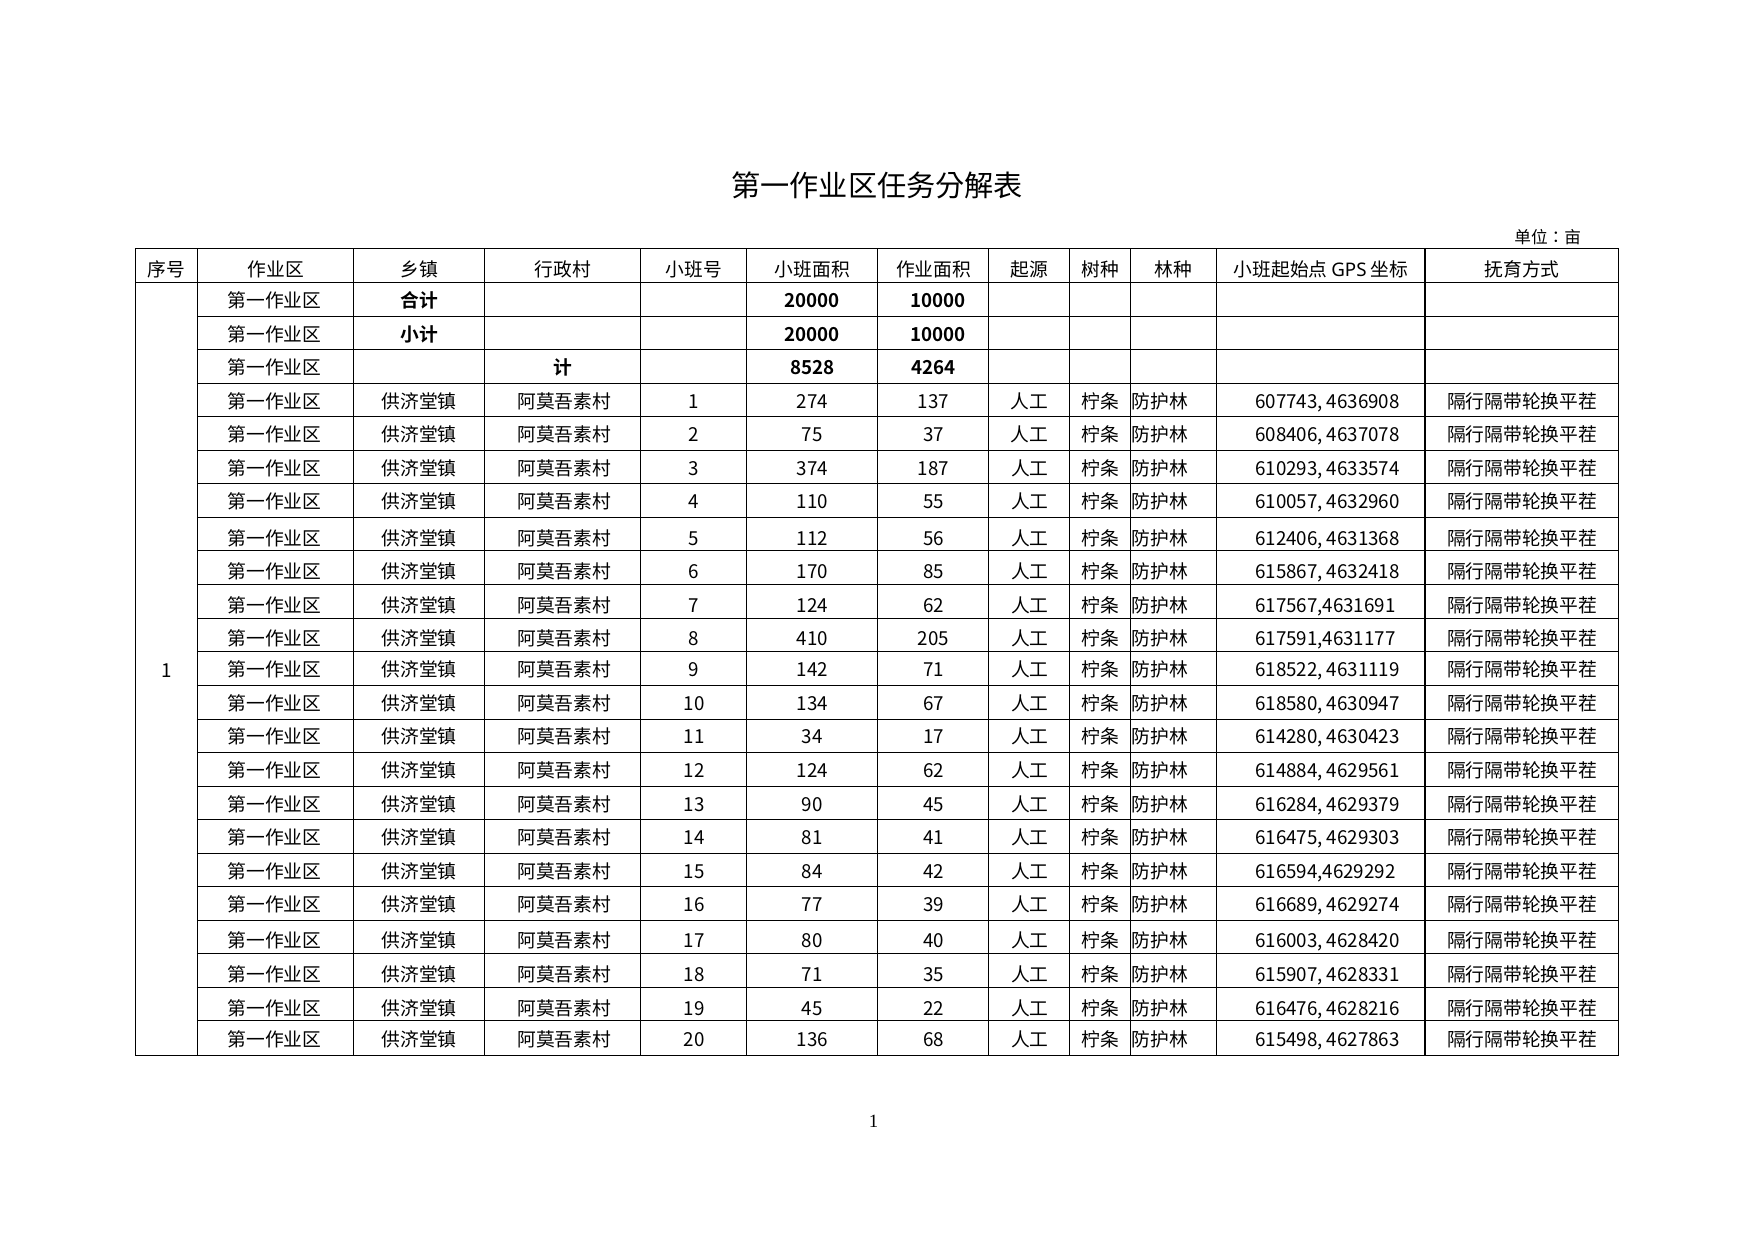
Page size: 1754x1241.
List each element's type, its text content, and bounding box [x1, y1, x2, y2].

table_cell 防护林 [1131, 1021, 1216, 1055]
table_cell 人工 [989, 619, 1069, 651]
table_cell 第一作业区 [198, 417, 353, 450]
table_cell 112 [747, 518, 877, 550]
table_cell 防护林 [1131, 551, 1216, 584]
table_cell [1217, 317, 1424, 349]
table_header 林种 [1131, 249, 1216, 282]
table_cell 614280, 4630423 [1217, 720, 1424, 752]
table_cell 计 [485, 350, 640, 383]
table_cell 610057, 4632960 [1217, 484, 1424, 517]
table_cell 第一作业区 [198, 619, 353, 651]
table_cell 隔行隔带轮换平茬 [1426, 720, 1618, 752]
table_cell 17 [641, 921, 746, 953]
table_cell 11 [641, 720, 746, 752]
table_cell [1217, 350, 1424, 383]
table_cell 19 [641, 988, 746, 1020]
table_cell 615907, 4628331 [1217, 954, 1424, 987]
table_cell [1070, 317, 1130, 349]
table_cell 41 [878, 820, 988, 853]
table_cell 618580, 4630947 [1217, 686, 1424, 718]
table_cell 防护林 [1131, 417, 1216, 450]
table_cell 阿莫吾素村 [485, 921, 640, 953]
table_cell 62 [878, 585, 988, 617]
table_cell 防护林 [1131, 384, 1216, 416]
table_cell [641, 350, 746, 383]
table_cell 柠条 [1070, 585, 1130, 617]
table_cell 防护林 [1131, 820, 1216, 853]
table_cell 阿莫吾素村 [485, 384, 640, 416]
table_cell 第一作业区 [198, 350, 353, 383]
table_cell 人工 [989, 585, 1069, 617]
table_cell 柠条 [1070, 1021, 1130, 1055]
table_cell 616475, 4629303 [1217, 820, 1424, 853]
table_cell 第一作业区 [198, 518, 353, 550]
table_cell 第一作业区 [198, 720, 353, 752]
table_cell 阿莫吾素村 [485, 988, 640, 1020]
table_cell 隔行隔带轮换平茬 [1426, 854, 1618, 886]
table_cell 67 [878, 686, 988, 718]
table_cell [485, 317, 640, 349]
table_cell 阿莫吾素村 [485, 652, 640, 685]
table_cell 39 [878, 887, 988, 920]
table_cell 阿莫吾素村 [485, 854, 640, 886]
table_cell 人工 [989, 787, 1069, 819]
table_cell 410 [747, 619, 877, 651]
table_cell 人工 [989, 518, 1069, 550]
table_cell 124 [747, 585, 877, 617]
table_cell 柠条 [1070, 551, 1130, 584]
table_cell 供济堂镇 [354, 484, 484, 517]
table_cell 84 [747, 854, 877, 886]
table_header 作业区 [198, 249, 353, 282]
table_cell 12 [641, 753, 746, 786]
table_cell [641, 283, 746, 316]
table_cell 供济堂镇 [354, 417, 484, 450]
table_cell 供济堂镇 [354, 619, 484, 651]
table_cell 供济堂镇 [354, 854, 484, 886]
table_header 序号 [136, 249, 197, 282]
table_cell 人工 [989, 451, 1069, 483]
table_cell 隔行隔带轮换平茬 [1426, 619, 1618, 651]
table_cell 防护林 [1131, 954, 1216, 987]
table_cell 615498, 4627863 [1217, 1021, 1424, 1055]
table_cell 人工 [989, 988, 1069, 1020]
table_cell 防护林 [1131, 854, 1216, 886]
table_cell 608406, 4637078 [1217, 417, 1424, 450]
table_cell 柠条 [1070, 820, 1130, 853]
table_cell 81 [747, 820, 877, 853]
table_cell 142 [747, 652, 877, 685]
table_cell [989, 283, 1069, 316]
table_cell 柠条 [1070, 451, 1130, 483]
table_cell 合计 [354, 283, 484, 316]
table_cell 供济堂镇 [354, 686, 484, 718]
table_cell 人工 [989, 854, 1069, 886]
table_cell 77 [747, 887, 877, 920]
table_cell 124 [747, 753, 877, 786]
table_cell 隔行隔带轮换平茬 [1426, 518, 1618, 550]
table_cell 第一作业区 [198, 686, 353, 718]
table_cell 供济堂镇 [354, 921, 484, 953]
table_cell 人工 [989, 954, 1069, 987]
table_cell 45 [747, 988, 877, 1020]
table_header 树种 [1070, 249, 1130, 282]
table_cell 2 [641, 417, 746, 450]
table_cell 187 [878, 451, 988, 483]
table_cell [1070, 350, 1130, 383]
table_cell 柠条 [1070, 753, 1130, 786]
table_cell 柠条 [1070, 384, 1130, 416]
table_cell [1070, 283, 1130, 316]
table_cell 第一作业区 [198, 988, 353, 1020]
table_cell 小计 [354, 317, 484, 349]
table_cell 34 [747, 720, 877, 752]
table_cell 110 [747, 484, 877, 517]
table_cell 205 [878, 619, 988, 651]
table_cell 供济堂镇 [354, 518, 484, 550]
table_cell [354, 350, 484, 383]
table_cell 374 [747, 451, 877, 483]
table_cell 612406, 4631368 [1217, 518, 1424, 550]
table_cell 防护林 [1131, 451, 1216, 483]
table_header 抚育方式 [1426, 249, 1618, 282]
table_cell 隔行隔带轮换平茬 [1426, 551, 1618, 584]
table_cell 14 [641, 820, 746, 853]
table_cell [1131, 350, 1216, 383]
table_cell 42 [878, 854, 988, 886]
table_cell 17 [878, 720, 988, 752]
table_cell 5 [641, 518, 746, 550]
table_cell 人工 [989, 652, 1069, 685]
table_cell 第一作业区 [198, 954, 353, 987]
table_cell 柠条 [1070, 954, 1130, 987]
table_cell 第一作业区 [198, 317, 353, 349]
table_cell 37 [878, 417, 988, 450]
table_cell 柠条 [1070, 518, 1130, 550]
table_cell 3 [641, 451, 746, 483]
table_cell 8528 [747, 350, 877, 383]
table_cell [1217, 283, 1424, 316]
table_cell 人工 [989, 484, 1069, 517]
table_cell 616689, 4629274 [1217, 887, 1424, 920]
table_cell 68 [878, 1021, 988, 1055]
table_cell 隔行隔带轮换平茬 [1426, 820, 1618, 853]
table_cell 第一作业区 [198, 585, 353, 617]
table_cell 隔行隔带轮换平茬 [1426, 954, 1618, 987]
table_cell 618522, 4631119 [1217, 652, 1424, 685]
table_cell 第一作业区 [198, 820, 353, 853]
table_cell 45 [878, 787, 988, 819]
table_cell 4 [641, 484, 746, 517]
table_cell [485, 283, 640, 316]
table_cell 人工 [989, 686, 1069, 718]
table_cell 616003, 4628420 [1217, 921, 1424, 953]
table_cell 防护林 [1131, 484, 1216, 517]
table_cell 防护林 [1131, 753, 1216, 786]
table_cell 617591,4631177 [1217, 619, 1424, 651]
table_cell [641, 317, 746, 349]
table_cell [989, 317, 1069, 349]
table_cell 阿莫吾素村 [485, 820, 640, 853]
table_cell 人工 [989, 551, 1069, 584]
table_cell 第一作业区 [198, 921, 353, 953]
table_cell 供济堂镇 [354, 787, 484, 819]
table_cell 阿莫吾素村 [485, 484, 640, 517]
table_cell 16 [641, 887, 746, 920]
table_header 作业面积 [878, 249, 988, 282]
table_cell 阿莫吾素村 [485, 787, 640, 819]
table_cell 40 [878, 921, 988, 953]
table_cell 35 [878, 954, 988, 987]
table_cell [1426, 283, 1618, 316]
table_header 起源 [989, 249, 1069, 282]
table_cell 1 [136, 283, 197, 1055]
table_header 小班号 [641, 249, 746, 282]
table_cell 柠条 [1070, 921, 1130, 953]
table_cell 20 [641, 1021, 746, 1055]
table_cell 柠条 [1070, 720, 1130, 752]
table_cell 阿莫吾素村 [485, 887, 640, 920]
table_cell 阿莫吾素村 [485, 551, 640, 584]
table_cell 供济堂镇 [354, 988, 484, 1020]
table_cell 隔行隔带轮换平茬 [1426, 988, 1618, 1020]
table_cell 第一作业区 [198, 484, 353, 517]
table_header 乡镇 [354, 249, 484, 282]
table_cell 第一作业区 [198, 283, 353, 316]
table_cell 柠条 [1070, 686, 1130, 718]
table_cell 柠条 [1070, 619, 1130, 651]
table_cell 供济堂镇 [354, 753, 484, 786]
table_cell 137 [878, 384, 988, 416]
table_cell 13 [641, 787, 746, 819]
table_cell 7 [641, 585, 746, 617]
table_cell 供济堂镇 [354, 652, 484, 685]
table_cell 防护林 [1131, 787, 1216, 819]
table_cell 柠条 [1070, 787, 1130, 819]
table_cell 阿莫吾素村 [485, 451, 640, 483]
table_cell 防护林 [1131, 686, 1216, 718]
table_cell 防护林 [1131, 921, 1216, 953]
table_cell 柠条 [1070, 988, 1130, 1020]
table_cell 阿莫吾素村 [485, 686, 640, 718]
table_cell 防护林 [1131, 619, 1216, 651]
table_cell 第一作业区 [198, 551, 353, 584]
table_cell 柠条 [1070, 652, 1130, 685]
table_cell 隔行隔带轮换平茬 [1426, 451, 1618, 483]
table_cell 阿莫吾素村 [485, 417, 640, 450]
table_cell 柠条 [1070, 854, 1130, 886]
table_cell [989, 350, 1069, 383]
table_cell 人工 [989, 720, 1069, 752]
table_cell [1426, 350, 1618, 383]
table_cell 10 [641, 686, 746, 718]
table_cell 607743, 4636908 [1217, 384, 1424, 416]
table_cell 614884, 4629561 [1217, 753, 1424, 786]
table_cell 防护林 [1131, 585, 1216, 617]
table_cell 第一作业区 [198, 451, 353, 483]
table_cell 隔行隔带轮换平茬 [1426, 753, 1618, 786]
table_cell 第一作业区 [198, 787, 353, 819]
table_cell 616476, 4628216 [1217, 988, 1424, 1020]
table_cell 615867, 4632418 [1217, 551, 1424, 584]
table_cell [1131, 317, 1216, 349]
table_cell 人工 [989, 887, 1069, 920]
text 单位：亩 [168, 224, 1618, 248]
table_cell 隔行隔带轮换平茬 [1426, 1021, 1618, 1055]
table_cell 15 [641, 854, 746, 886]
subtitle 第一作业区任务分解表 [136, 163, 1618, 205]
table_cell [1131, 283, 1216, 316]
table_cell 供济堂镇 [354, 820, 484, 853]
table_cell 71 [747, 954, 877, 987]
table_cell 隔行隔带轮换平茬 [1426, 921, 1618, 953]
table_cell 人工 [989, 417, 1069, 450]
table_cell 80 [747, 921, 877, 953]
table_cell 第一作业区 [198, 854, 353, 886]
table_cell 9 [641, 652, 746, 685]
table_cell 人工 [989, 384, 1069, 416]
table_cell 防护林 [1131, 518, 1216, 550]
table_cell 人工 [989, 1021, 1069, 1055]
table_cell 18 [641, 954, 746, 987]
table_cell 第一作业区 [198, 652, 353, 685]
table_cell 人工 [989, 921, 1069, 953]
table_cell 274 [747, 384, 877, 416]
table_cell 616284, 4629379 [1217, 787, 1424, 819]
table_cell 防护林 [1131, 988, 1216, 1020]
table_cell 阿莫吾素村 [485, 585, 640, 617]
table_cell 20000 [747, 317, 877, 349]
table_cell 8 [641, 619, 746, 651]
table_cell 第一作业区 [198, 384, 353, 416]
table_cell 供济堂镇 [354, 585, 484, 617]
table_cell 防护林 [1131, 887, 1216, 920]
table_cell 610293, 4633574 [1217, 451, 1424, 483]
table_cell 6 [641, 551, 746, 584]
table_cell 10000 [878, 283, 988, 316]
table_cell 55 [878, 484, 988, 517]
table_cell 隔行隔带轮换平茬 [1426, 686, 1618, 718]
table_cell 阿莫吾素村 [485, 720, 640, 752]
table_cell 第一作业区 [198, 753, 353, 786]
table_cell 柠条 [1070, 417, 1130, 450]
table_cell 隔行隔带轮换平茬 [1426, 652, 1618, 685]
table_cell 90 [747, 787, 877, 819]
table_cell 第一作业区 [198, 887, 353, 920]
table_cell 4264 [878, 350, 988, 383]
table_cell 22 [878, 988, 988, 1020]
table_cell 隔行隔带轮换平茬 [1426, 484, 1618, 517]
table_cell 阿莫吾素村 [485, 518, 640, 550]
table_cell 阿莫吾素村 [485, 619, 640, 651]
table_cell 170 [747, 551, 877, 584]
table_cell 阿莫吾素村 [485, 954, 640, 987]
table_cell 供济堂镇 [354, 887, 484, 920]
table_cell 供济堂镇 [354, 954, 484, 987]
table_cell 71 [878, 652, 988, 685]
table_cell 85 [878, 551, 988, 584]
table_cell 617567,4631691 [1217, 585, 1424, 617]
table_cell 供济堂镇 [354, 1021, 484, 1055]
table_cell 阿莫吾素村 [485, 1021, 640, 1055]
table_cell 人工 [989, 753, 1069, 786]
table_cell 防护林 [1131, 652, 1216, 685]
table_cell 隔行隔带轮换平茬 [1426, 417, 1618, 450]
table_cell 20000 [747, 283, 877, 316]
table_cell 柠条 [1070, 484, 1130, 517]
table_cell 134 [747, 686, 877, 718]
table_cell 75 [747, 417, 877, 450]
table_cell 1 [641, 384, 746, 416]
table_cell 人工 [989, 820, 1069, 853]
table_header 行政村 [485, 249, 640, 282]
table_cell 柠条 [1070, 887, 1130, 920]
table_header 小班起始点GPS坐标 [1217, 249, 1424, 282]
table_cell 防护林 [1131, 720, 1216, 752]
table_cell 第一作业区 [198, 1021, 353, 1055]
table_cell 隔行隔带轮换平茬 [1426, 585, 1618, 617]
table_cell 隔行隔带轮换平茬 [1426, 787, 1618, 819]
table_cell 供济堂镇 [354, 384, 484, 416]
table_cell 56 [878, 518, 988, 550]
table_cell 10000 [878, 317, 988, 349]
table_cell 供济堂镇 [354, 451, 484, 483]
table_cell 阿莫吾素村 [485, 753, 640, 786]
table_cell 62 [878, 753, 988, 786]
table_cell 隔行隔带轮换平茬 [1426, 887, 1618, 920]
table_header 小班面积 [747, 249, 877, 282]
table_cell 供济堂镇 [354, 720, 484, 752]
table_cell 供济堂镇 [354, 551, 484, 584]
table_cell [1426, 317, 1618, 349]
table_cell 隔行隔带轮换平茬 [1426, 384, 1618, 416]
table_cell 136 [747, 1021, 877, 1055]
table_cell 616594,4629292 [1217, 854, 1424, 886]
